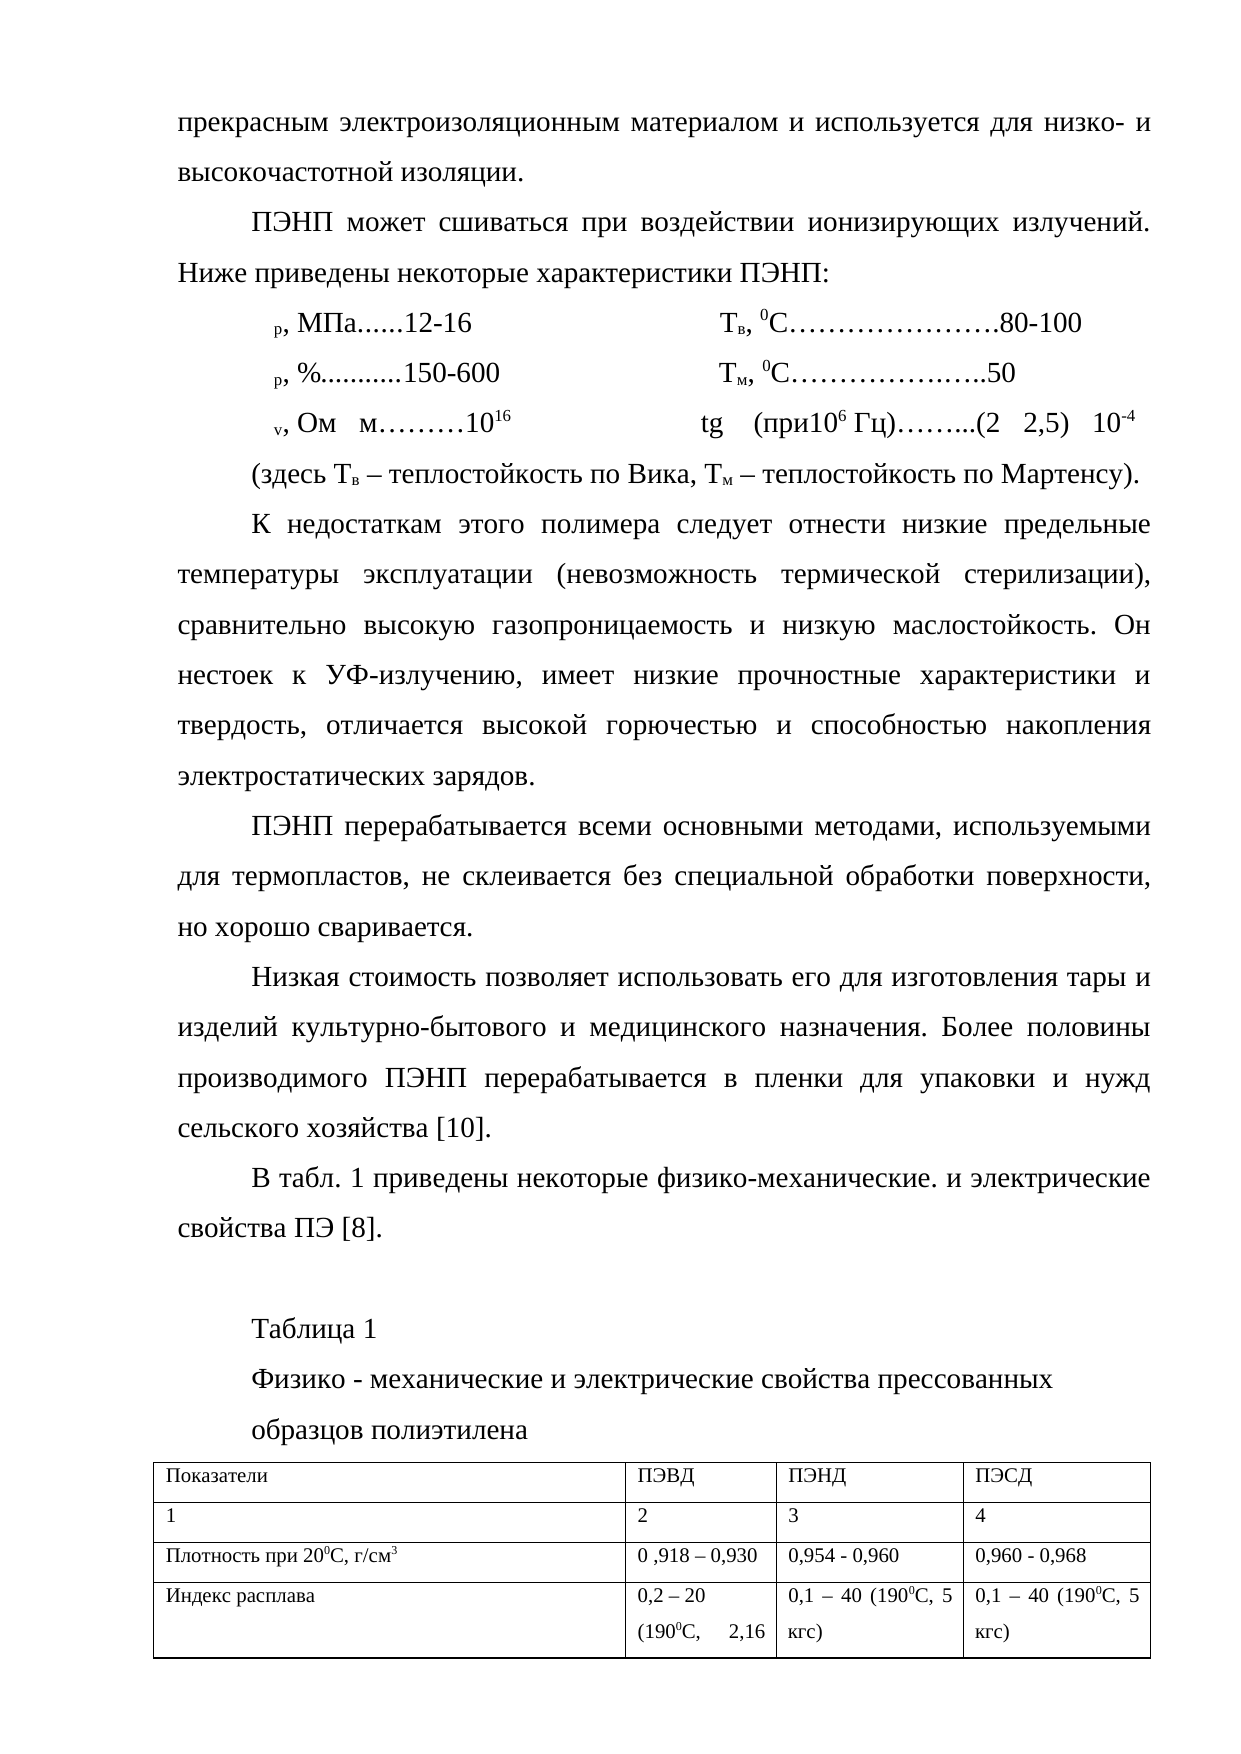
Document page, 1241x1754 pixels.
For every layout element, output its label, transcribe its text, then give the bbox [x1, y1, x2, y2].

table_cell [626, 1583, 776, 1657]
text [177, 104, 1152, 188]
table_cell 4 [964, 1503, 1150, 1541]
text Физико - механические и электрические свойства прессованных [177, 1362, 1152, 1395]
text В табл. 1 приведены некоторые физико-механические. и электрические свойства ПЭ [8]. [177, 1160, 1152, 1244]
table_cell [964, 1583, 1150, 1657]
text ПЭНП может сшиваться при воздействии ионизирующих излучений. Ниже приведены некоторые характеристики ПЭНП: [177, 204, 1152, 288]
table_cell 1 [154, 1503, 625, 1541]
text (здесь Тв – теплостойкость по Вика, Тм – теплостойкость по Мартенсу). [177, 456, 1152, 489]
text К недостаткам этого полимера следует отнести низкие предельные температуры эксплуатации (невозможность термической стерилизации), сравнительно высокую газопроницаемость и низкую маслостойкость. Он нестоек к УФ-излучению, имеет низкие прочностные характеристики и твердость, отличается высокой горючестью и способностью накопления электростатических зарядов. [177, 506, 1152, 791]
table_cell Индекс расплава [154, 1583, 625, 1657]
table_cell Плотность при 200С, г/см3 [154, 1543, 625, 1581]
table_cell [777, 1583, 963, 1657]
text образцов полиэтилена [177, 1412, 1152, 1445]
table_header ПЭНД [777, 1463, 963, 1502]
table_header ПЭВД [626, 1463, 776, 1502]
table_cell 0 ,918 – 0,930 [626, 1543, 776, 1581]
table_cell 0,960 - 0,968 [964, 1543, 1150, 1581]
text ПЭНП перерабатывается всеми основными методами, используемыми для термопластов, не склеивается без специальной обработки поверхности, но хорошо сваривается. [177, 808, 1152, 942]
text р, % 150-600 Тм, 0С…………….…..50 [177, 355, 1152, 389]
text v, Омм………1016 tg (при106 Гц)……...(22,5)10-4 [177, 406, 1152, 439]
text р, МПа 12-16 Тв, 0С………………….80-100 [177, 305, 1152, 338]
text Низкая стоимость позволяет использовать его для изготовления тары и изделий культурно-бытового и медицинского назначения. Более половины производимого ПЭНП перерабатывается в пленки для упаковки и нужд сельского хозяйства [10]. [177, 959, 1152, 1143]
table_header ПЭСД [964, 1463, 1150, 1502]
table_cell 3 [777, 1503, 963, 1541]
text Таблица 1 [177, 1311, 1152, 1345]
table_cell 2 [626, 1503, 776, 1541]
table_header Показатели [154, 1463, 625, 1502]
table_cell 0,954 - 0,960 [777, 1543, 963, 1581]
